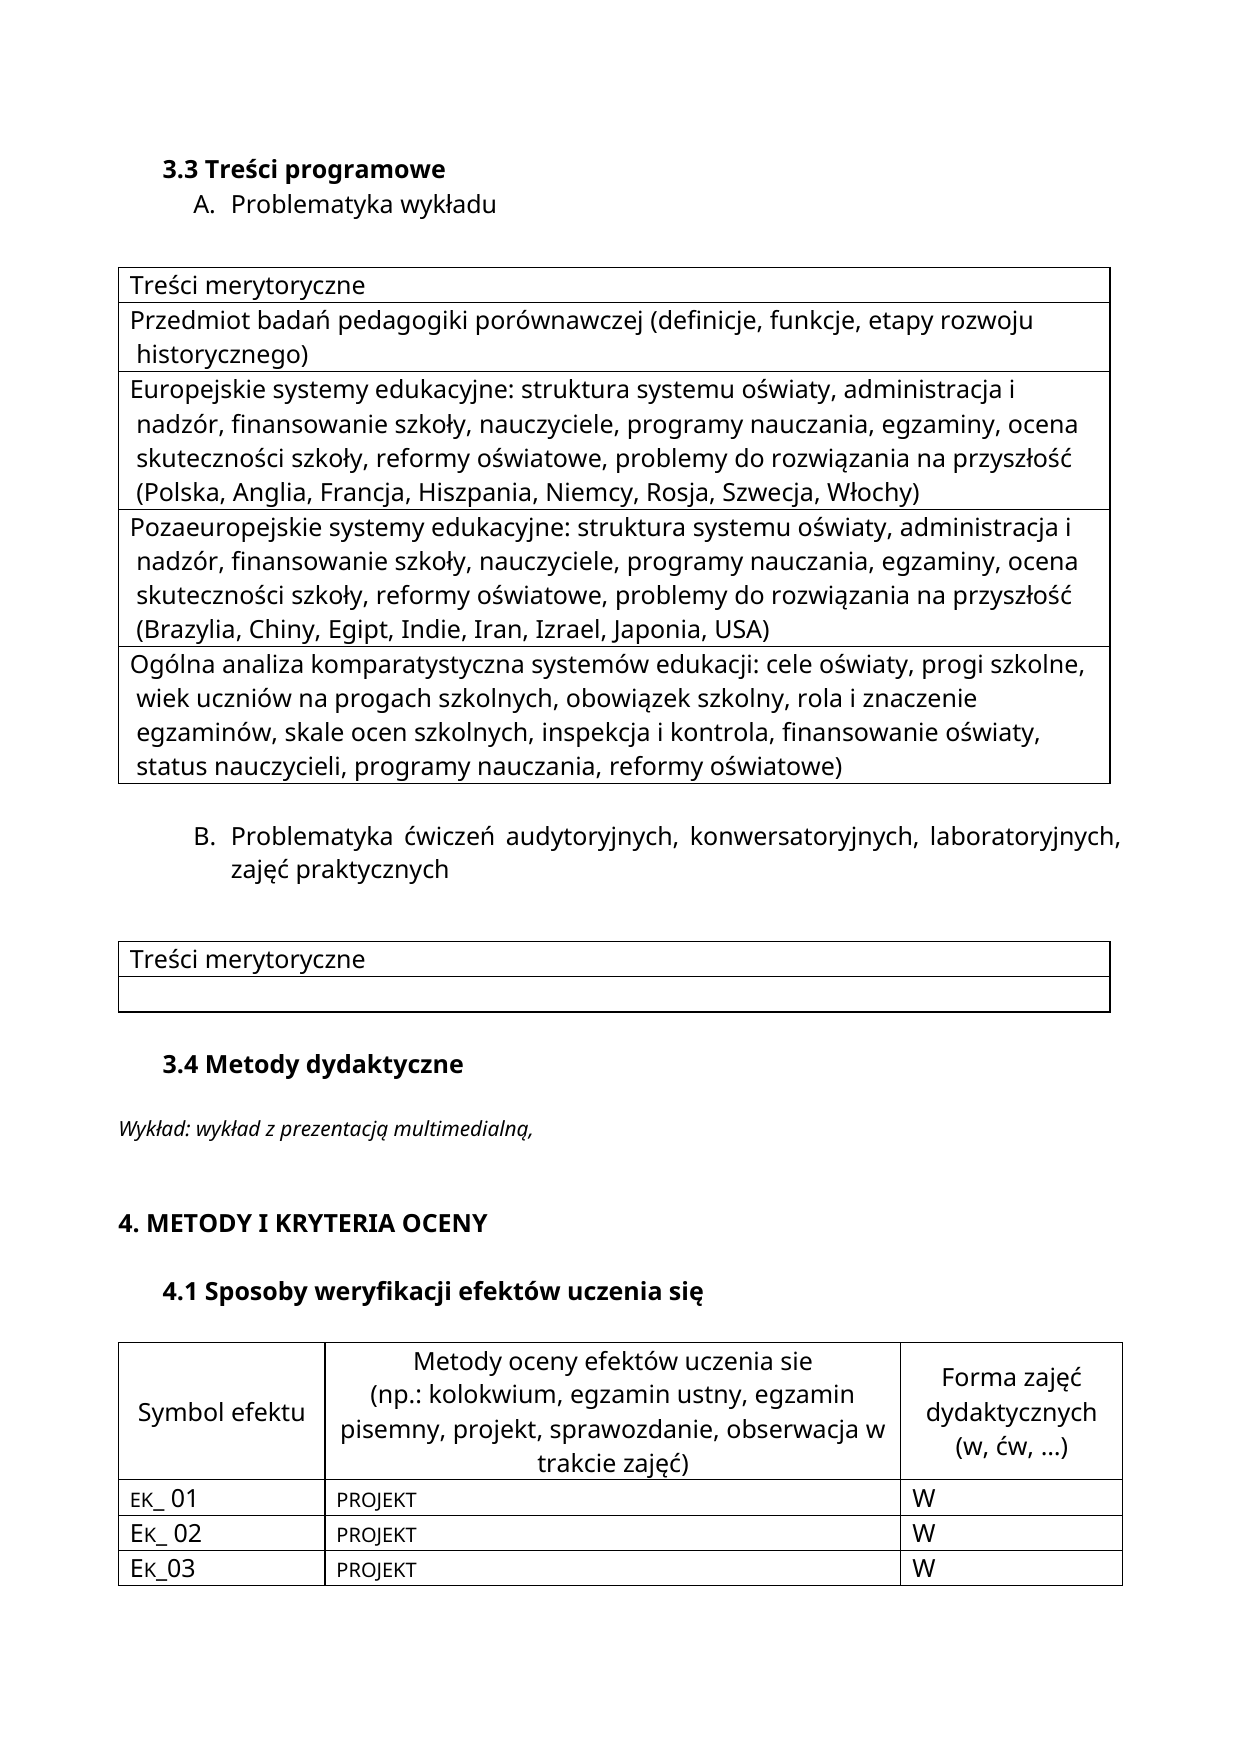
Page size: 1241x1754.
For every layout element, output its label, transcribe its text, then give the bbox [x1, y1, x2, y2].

text 4. METODY I KRYTERIA OCENY [118, 1206, 1122, 1240]
table_header Symbol efektu [119, 1343, 324, 1479]
list Problematyka wykładu [193, 186, 1122, 220]
table_cell W [901, 1516, 1122, 1549]
table_cell Europejskie systemy edukacyjne: struktura systemu oświaty, administracja i nadzór, finansowanie szkoły, nauczyciele, programy nauczania, egzaminy, ocena skuteczności szkoły, reformy oświatowe, problemy do rozwiązania na przyszłość (Polska, Anglia, Francja, Hiszpania, Niemcy, Rosja, Szwecja, Włochy) [119, 372, 1109, 508]
table_cell Przedmiot badań pedagogiki porównawczej (definicje, funkcje, etapy rozwoju historycznego) [119, 303, 1109, 371]
table_cell W [901, 1480, 1122, 1514]
list Problematyka ćwiczeń audytoryjnych, konwersatoryjnych, laboratoryjnych, zajęć praktycznych [193, 818, 1122, 886]
table_cell ek_ 01 [119, 1480, 324, 1514]
table_header Forma zajęć dydaktycznych (w, ćw, …) [901, 1343, 1122, 1479]
text Wykład: wykład z prezentacją multimedialną, [118, 1114, 1122, 1143]
table_cell projekt [326, 1551, 900, 1585]
text 3.4 Metody dydaktyczne [162, 1046, 1122, 1081]
table_cell projekt [326, 1480, 900, 1514]
table_header Treści merytoryczne [119, 942, 1109, 976]
table_cell [119, 977, 1109, 1011]
table_cell W [901, 1551, 1122, 1585]
table_cell Pozaeuropejskie systemy edukacyjne: struktura systemu oświaty, administracja i nadzór, finansowanie szkoły, nauczyciele, programy nauczania, egzaminy, ocena skuteczności szkoły, reformy oświatowe, problemy do rozwiązania na przyszłość (Brazylia, Chiny, Egipt, Indie, Iran, Izrael, Japonia, USA) [119, 510, 1109, 646]
table_cell Ek_ 02 [119, 1516, 324, 1549]
table_cell projekt [326, 1516, 900, 1549]
table_header Metody oceny efektów uczenia sie (np.: kolokwium, egzamin ustny, egzamin pisemny, projekt, sprawozdanie, obserwacja w trakcie zajęć) [326, 1343, 900, 1479]
table_header Treści merytoryczne [119, 268, 1109, 302]
text 4.1 Sposoby weryfikacji efektów uczenia się [162, 1274, 1122, 1308]
table_cell Ek_03 [119, 1551, 324, 1585]
list 3.3 Treści programowe [162, 152, 1122, 186]
table_cell Ogólna analiza komparatystyczna systemów edukacji: cele oświaty, progi szkolne, wiek uczniów na progach szkolnych, obowiązek szkolny, rola i znaczenie egzaminów, skale ocen szkolnych, inspekcja i kontrola, finansowanie oświaty, status nauczycieli, programy nauczania, reformy oświatowe) [119, 647, 1109, 783]
